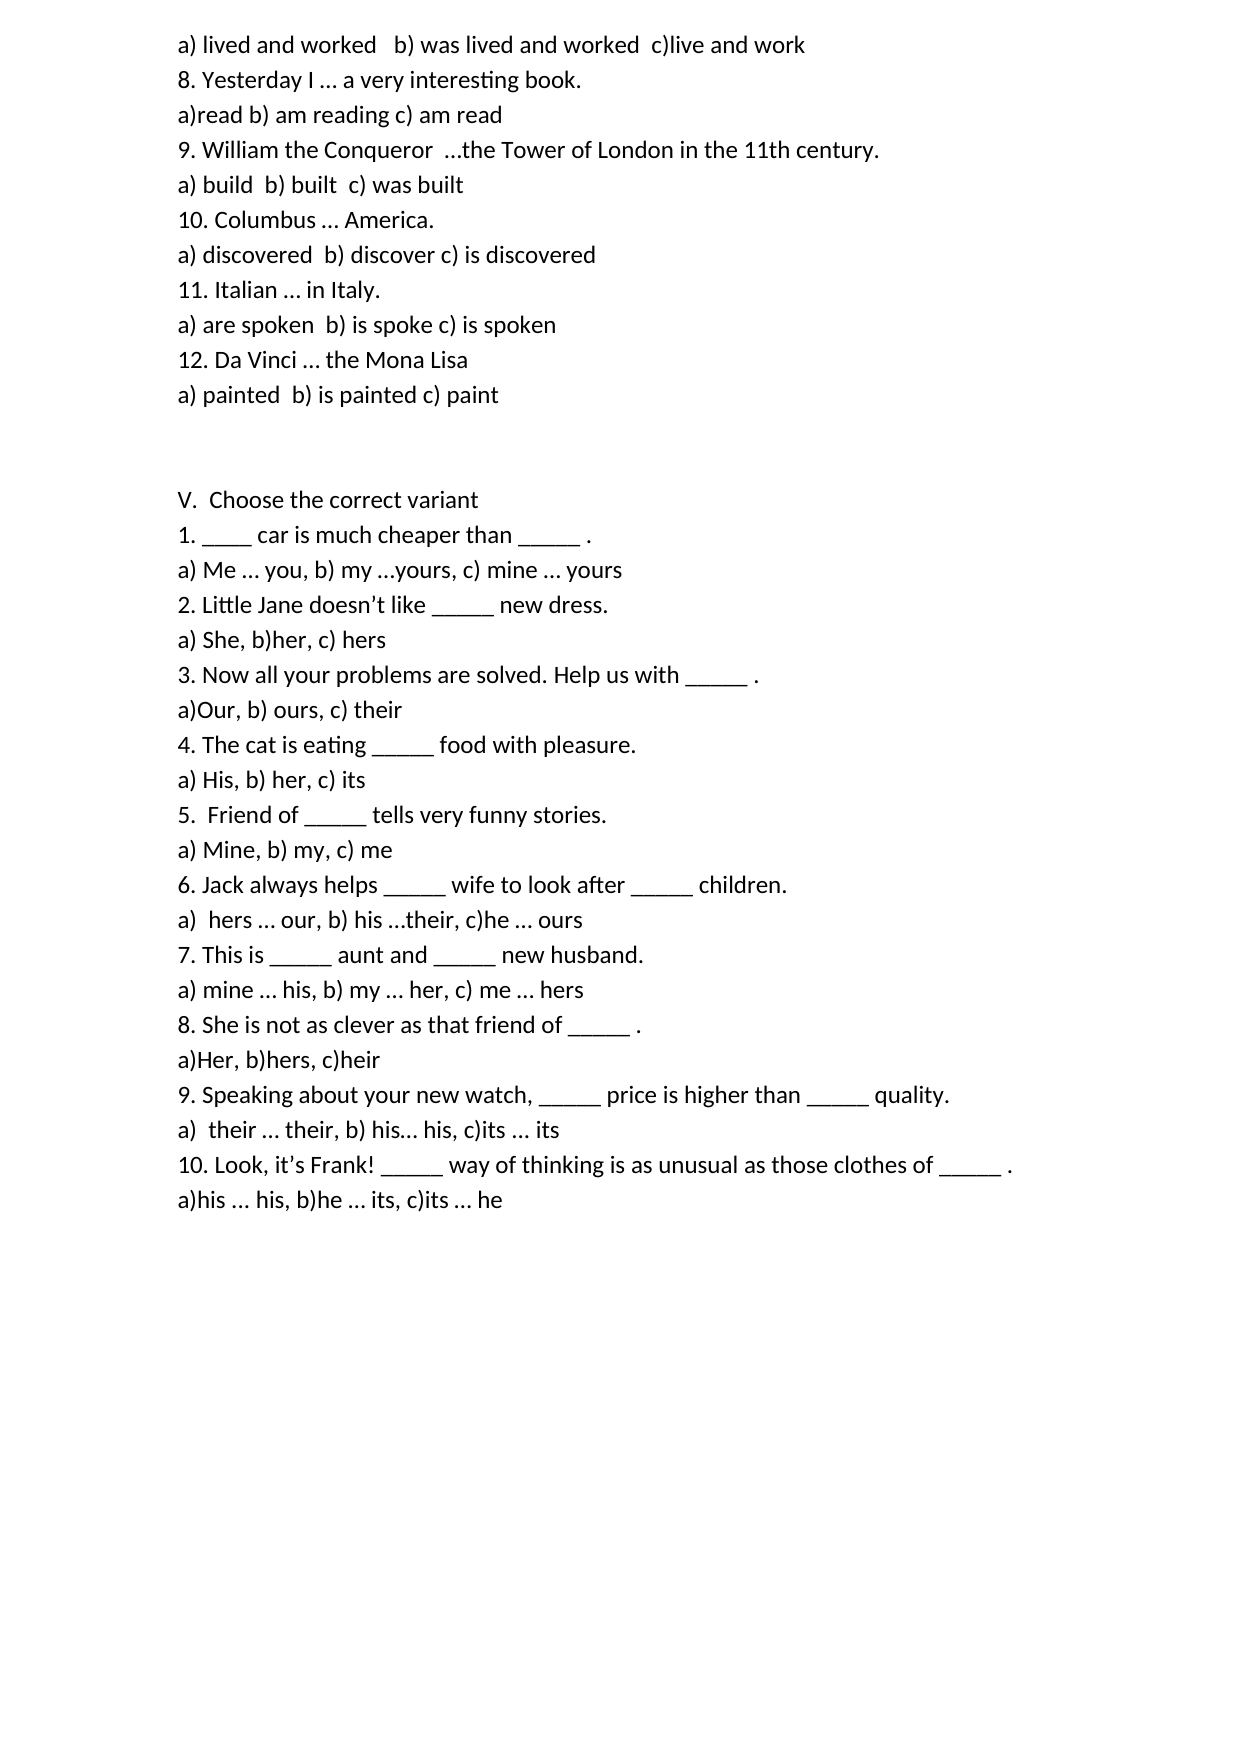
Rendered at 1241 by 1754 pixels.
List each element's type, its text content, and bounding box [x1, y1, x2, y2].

text a) their … their, b) his… his, c)its ... its [177, 1114, 1152, 1145]
text a)Our, b) ours, c) their [177, 694, 1152, 725]
text a) are spoken b) is spoke c) is spoken [177, 309, 1152, 340]
text 1. ____ car is much cheaper than _____ . [177, 519, 1152, 550]
text 4. The cat is eating _____ food with pleasure. [177, 729, 1152, 760]
text a) She, b)her, c) hers [177, 624, 1152, 655]
text a) hers … our, b) his …their, c)he … ours [177, 904, 1152, 935]
text a) discovered b) discover c) is discovered [177, 239, 1152, 270]
text 10. Look, it’s Frank! _____ way of thinking is as unusual as those clothes of _____ . [177, 1149, 1152, 1180]
text a) lived and worked b) was lived and worked c)live and work [177, 29, 1152, 60]
text 10. Columbus … America. [177, 204, 1152, 235]
text a) Me … you, b) my …yours, c) mine … yours [177, 554, 1152, 585]
text 11. Italian … in Italy. [177, 274, 1152, 305]
text 9. Speaking about your new watch, _____ price is higher than _____ quality. [177, 1079, 1152, 1110]
text 9. William the Conqueror …the Tower of London in the 11th century. [177, 134, 1152, 165]
text a) mine … his, b) my … her, c) me … hers [177, 974, 1152, 1005]
text a)his ... his, b)he … its, c)its … he [177, 1184, 1152, 1215]
text 6. Jack always helps _____ wife to look after _____ children. [177, 869, 1152, 900]
text a)read b) am reading c) am read [177, 99, 1152, 130]
text 8. She is not as clever as that friend of _____ . [177, 1009, 1152, 1040]
text 7. This is _____ aunt and _____ new husband. [177, 939, 1152, 970]
text a) His, b) her, c) its [177, 764, 1152, 795]
text 8. Yesterday I … a very interesting book. [177, 64, 1152, 95]
text a) Mine, b) my, c) me [177, 834, 1152, 865]
text a) painted b) is painted c) paint [177, 379, 1152, 410]
text 3. Now all your problems are solved. Help us with _____ . [177, 659, 1152, 690]
text a)Her, b)hers, c)heir [177, 1044, 1152, 1075]
text 2. Little Jane doesn’t like _____ new dress. [177, 589, 1152, 620]
text 12. Da Vinci … the Mona Lisa [177, 344, 1152, 375]
text 5. Friend of _____ tells very funny stories. [177, 799, 1152, 830]
text V. Choose the correct variant [177, 484, 1152, 515]
text a) build b) built c) was built [177, 169, 1152, 200]
